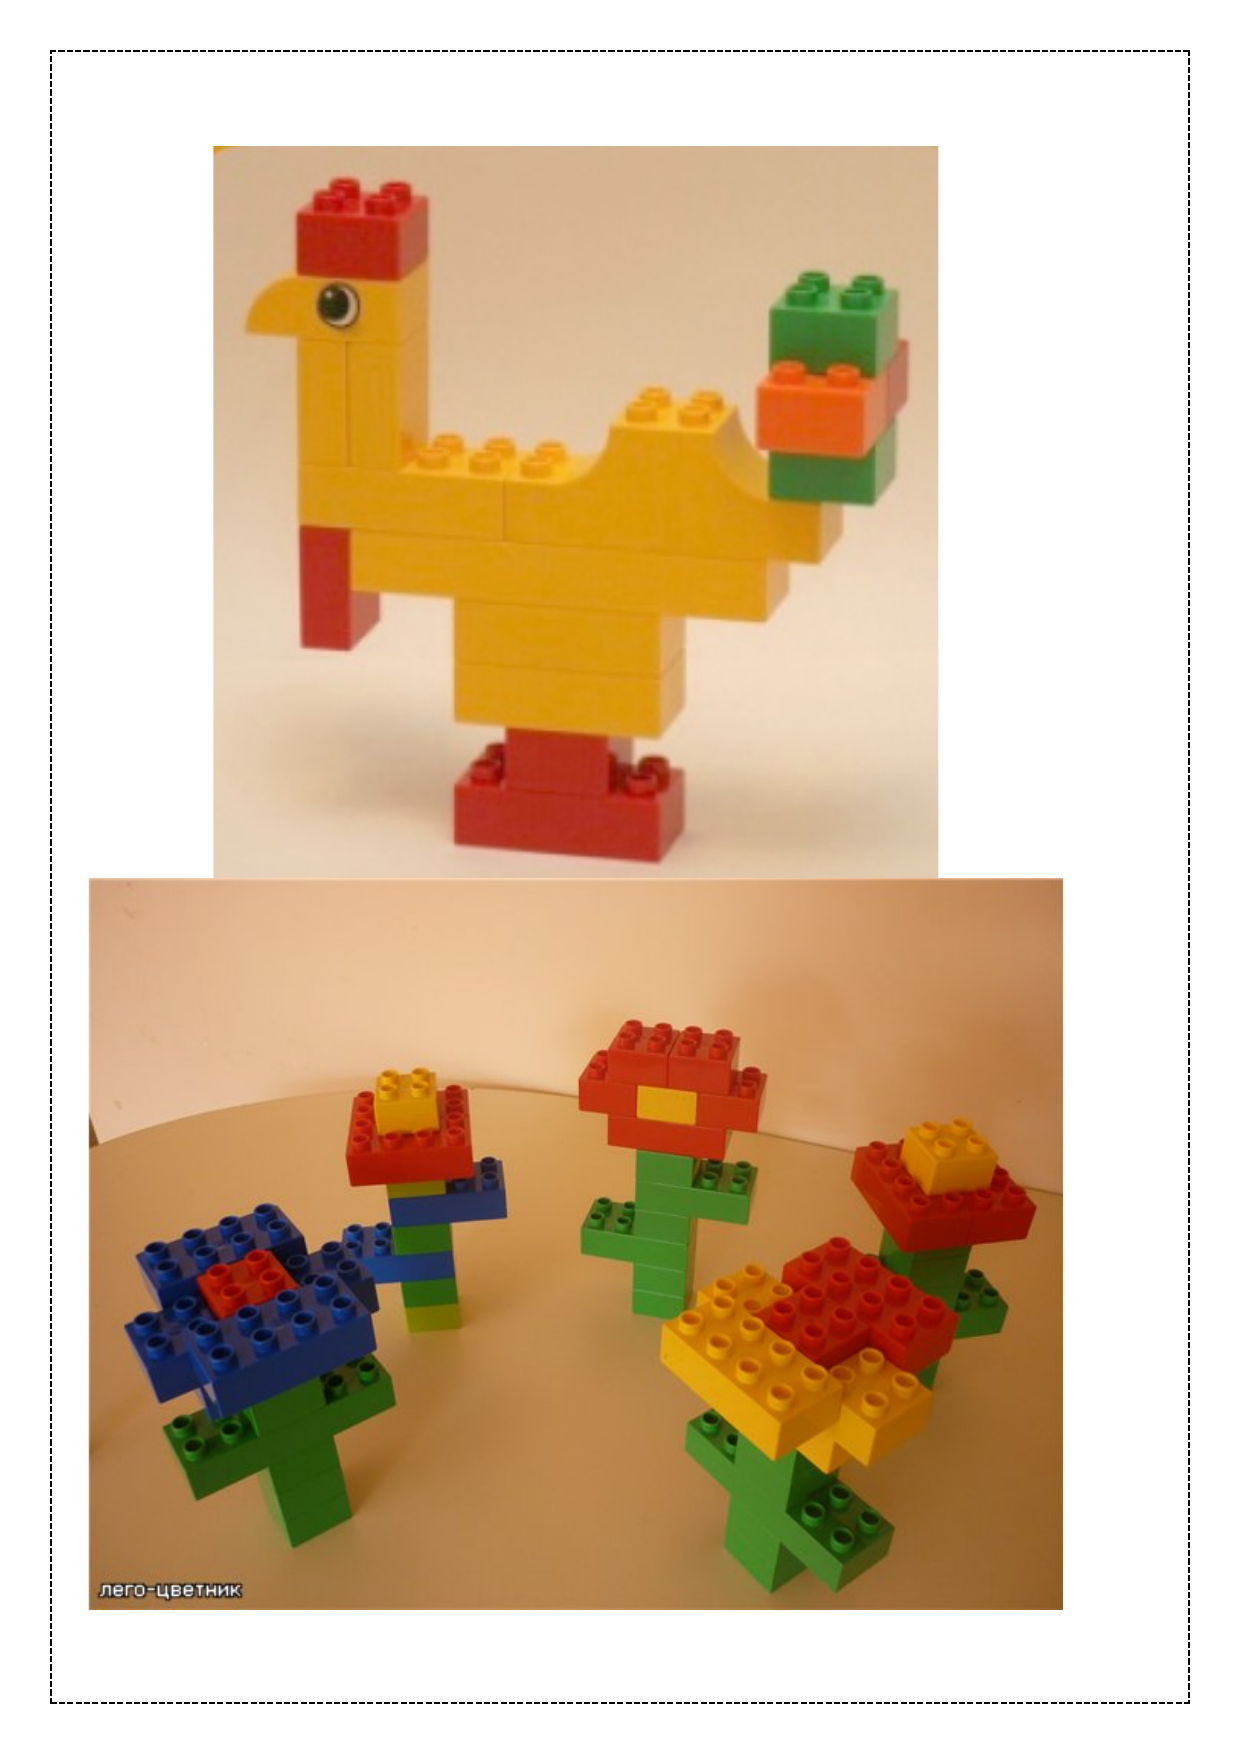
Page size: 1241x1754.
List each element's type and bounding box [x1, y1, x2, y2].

picture [88, 146, 1063, 1610]
